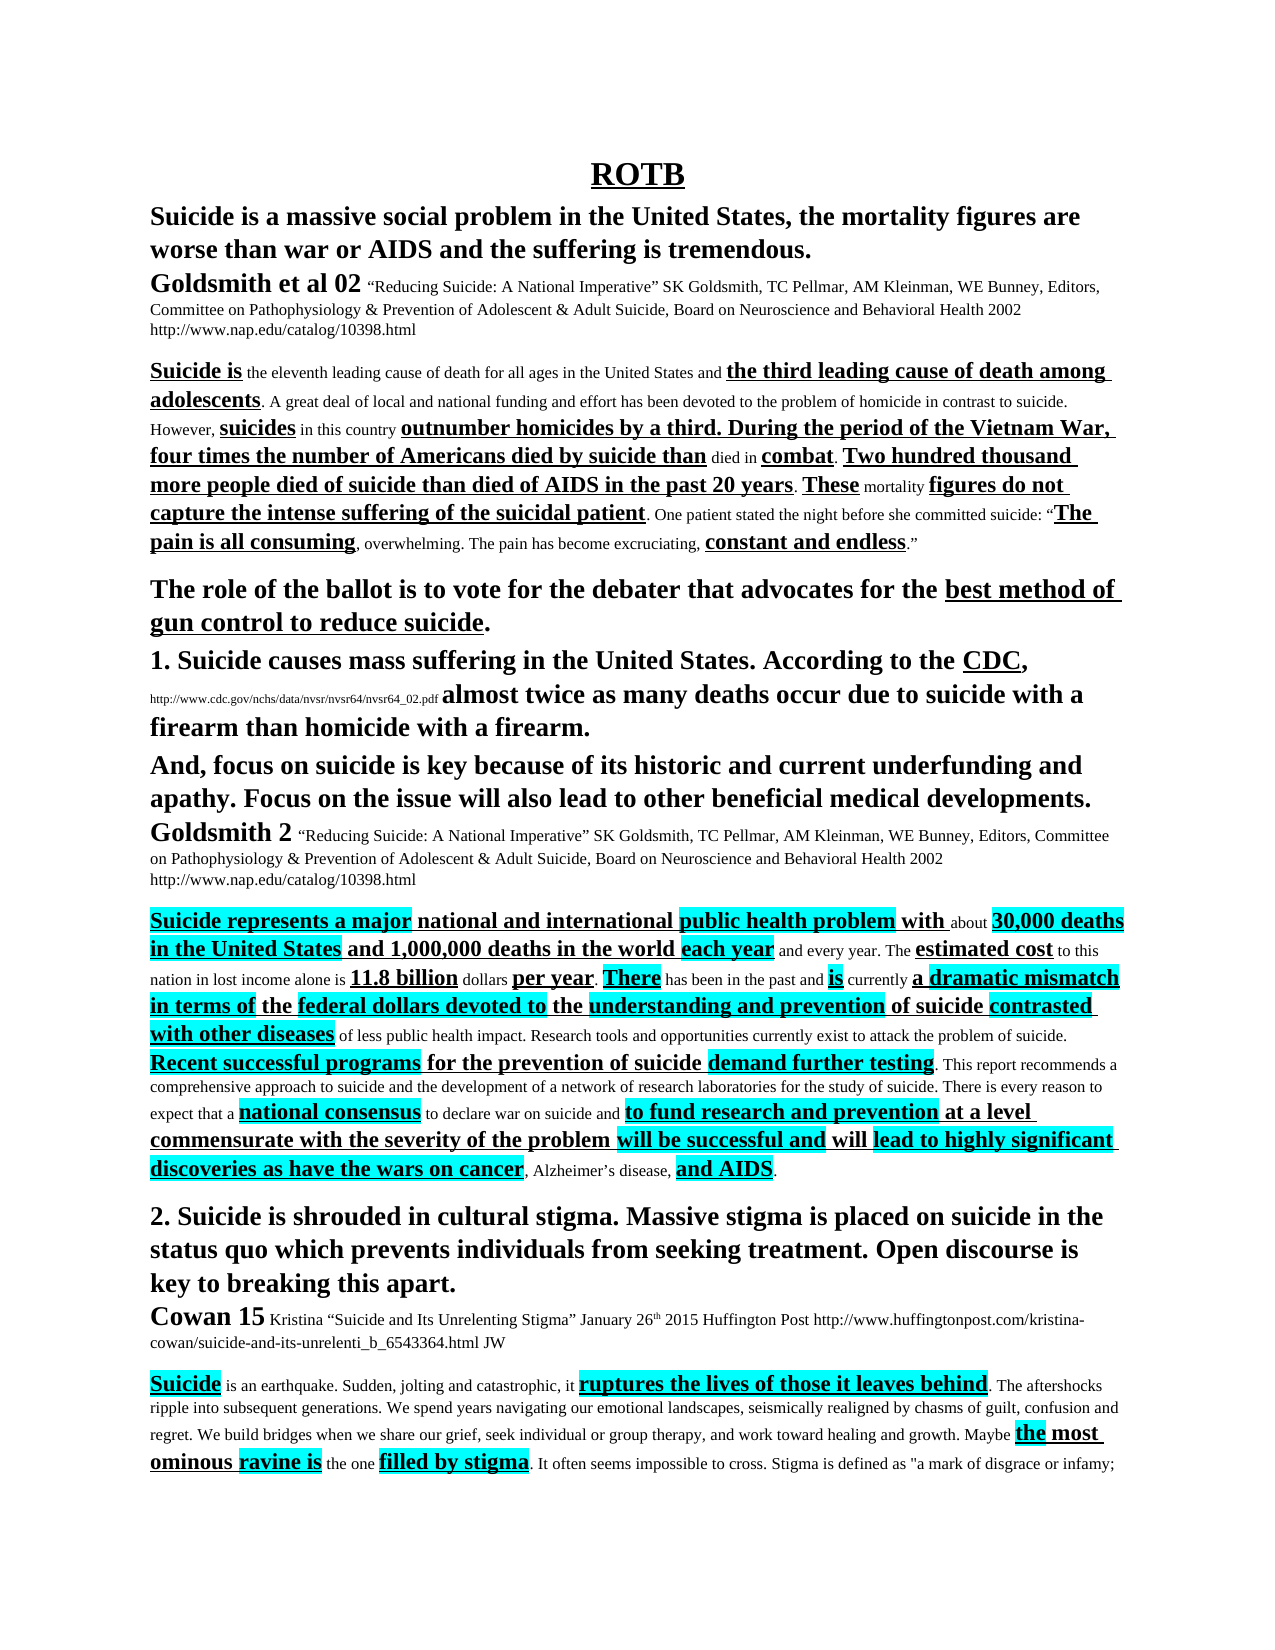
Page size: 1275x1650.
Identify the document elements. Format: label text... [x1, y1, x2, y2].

text Suicide represents a major national and international public health problem with about 30,000 deaths in the United States and 1,000,000 deaths in the world each year and every year. The estimated cost to this nation in lost income alone is 11.8 billion dollars per year. There has been in the past and is currently a dramatic mismatch in terms of the federal dollars devoted to the understanding and prevention of suicide contrasted with other diseases of less public health impact. Research tools and opportunities currently exist to attack the problem of suicide. Recent successful programs for the prevention of suicide demand further testing. This report recommends a comprehensive approach to suicide and the development of a network of research laboratories for the study of suicide. There is every reason to expect that a national consensus to declare war on suicide and to fund research and prevention at a level commensurate with the severity of the problem will be successful and will lead to highly significant discoveries as have the wars on cancer, Alzheimer’s disease, and AIDS. [150, 907, 1125, 1181]
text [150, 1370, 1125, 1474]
subtitle The role of the ballot is to vote for the debater that advocates for the best method of gun control to reduce suicide. [150, 573, 1125, 638]
text Suicide is the eleventh leading cause of death for all ages in the United States and the third leading cause of death among adolescents. A great deal of local and national funding and effort has been devoted to the problem of homicide in contrast to suicide. However, suicides in this country outnumber homicides by a third. During the period of the Vietnam War, four times the number of Americans died by suicide than died in combat. Two hundred thousand more people died of suicide than died of AIDS in the past 20 years. These mortality figures do not capture the intense suffering of the suicidal patient. One patient stated the night before she committed suicide: “The pain is all consuming, overwhelming. The pain has become excruciating, constant and endless.” [150, 357, 1125, 554]
subtitle 2. Suicide is shrouded in cultural stigma. Massive stigma is placed on suicide in the status quo which prevents individuals from seeking treatment. Open discourse is key to breaking this apart. [150, 1200, 1125, 1298]
text Goldsmith et al 02 “Reducing Suicide: A National Imperative” SK Goldsmith, TC Pellmar, AM Kleinman, WE Bunney, Editors, Committee on Pathophysiology & Prevention of Adolescent & Adult Suicide, Board on Neuroscience and Behavioral Health 2002 http://www.nap.edu/catalog/10398.html [150, 267, 1125, 339]
text Cowan 15 Kristina “Suicide and Its Unrelenting Stigma” January 26th 2015 Huffington Post http://www.huffingtonpost.com/kristina-cowan/suicide-and-its-unrelenti_b_6543364.html JW [150, 1301, 1125, 1352]
subtitle ROTB [150, 154, 1125, 192]
subtitle And, focus on suicide is key because of its historic and current underfunding and apathy. Focus on the issue will also lead to other beneficial medical developments. [150, 749, 1125, 814]
text Goldsmith 2 “Reducing Suicide: A National Imperative” SK Goldsmith, TC Pellmar, AM Kleinman, WE Bunney, Editors, Committee on Pathophysiology & Prevention of Adolescent & Adult Suicide, Board on Neuroscience and Behavioral Health 2002 http://www.nap.edu/catalog/10398.html [150, 816, 1125, 888]
subtitle 1. Suicide causes mass suffering in the United States. According to the CDC, http://www.cdc.gov/nchs/data/nvsr/nvsr64/nvsr64_02.pdf almost twice as many deaths occur due to suicide with a firearm than homicide with a firearm. [150, 644, 1125, 742]
subtitle Suicide is a massive social problem in the United States, the mortality figures are worse than war or AIDS and the suffering is tremendous. [150, 200, 1125, 264]
